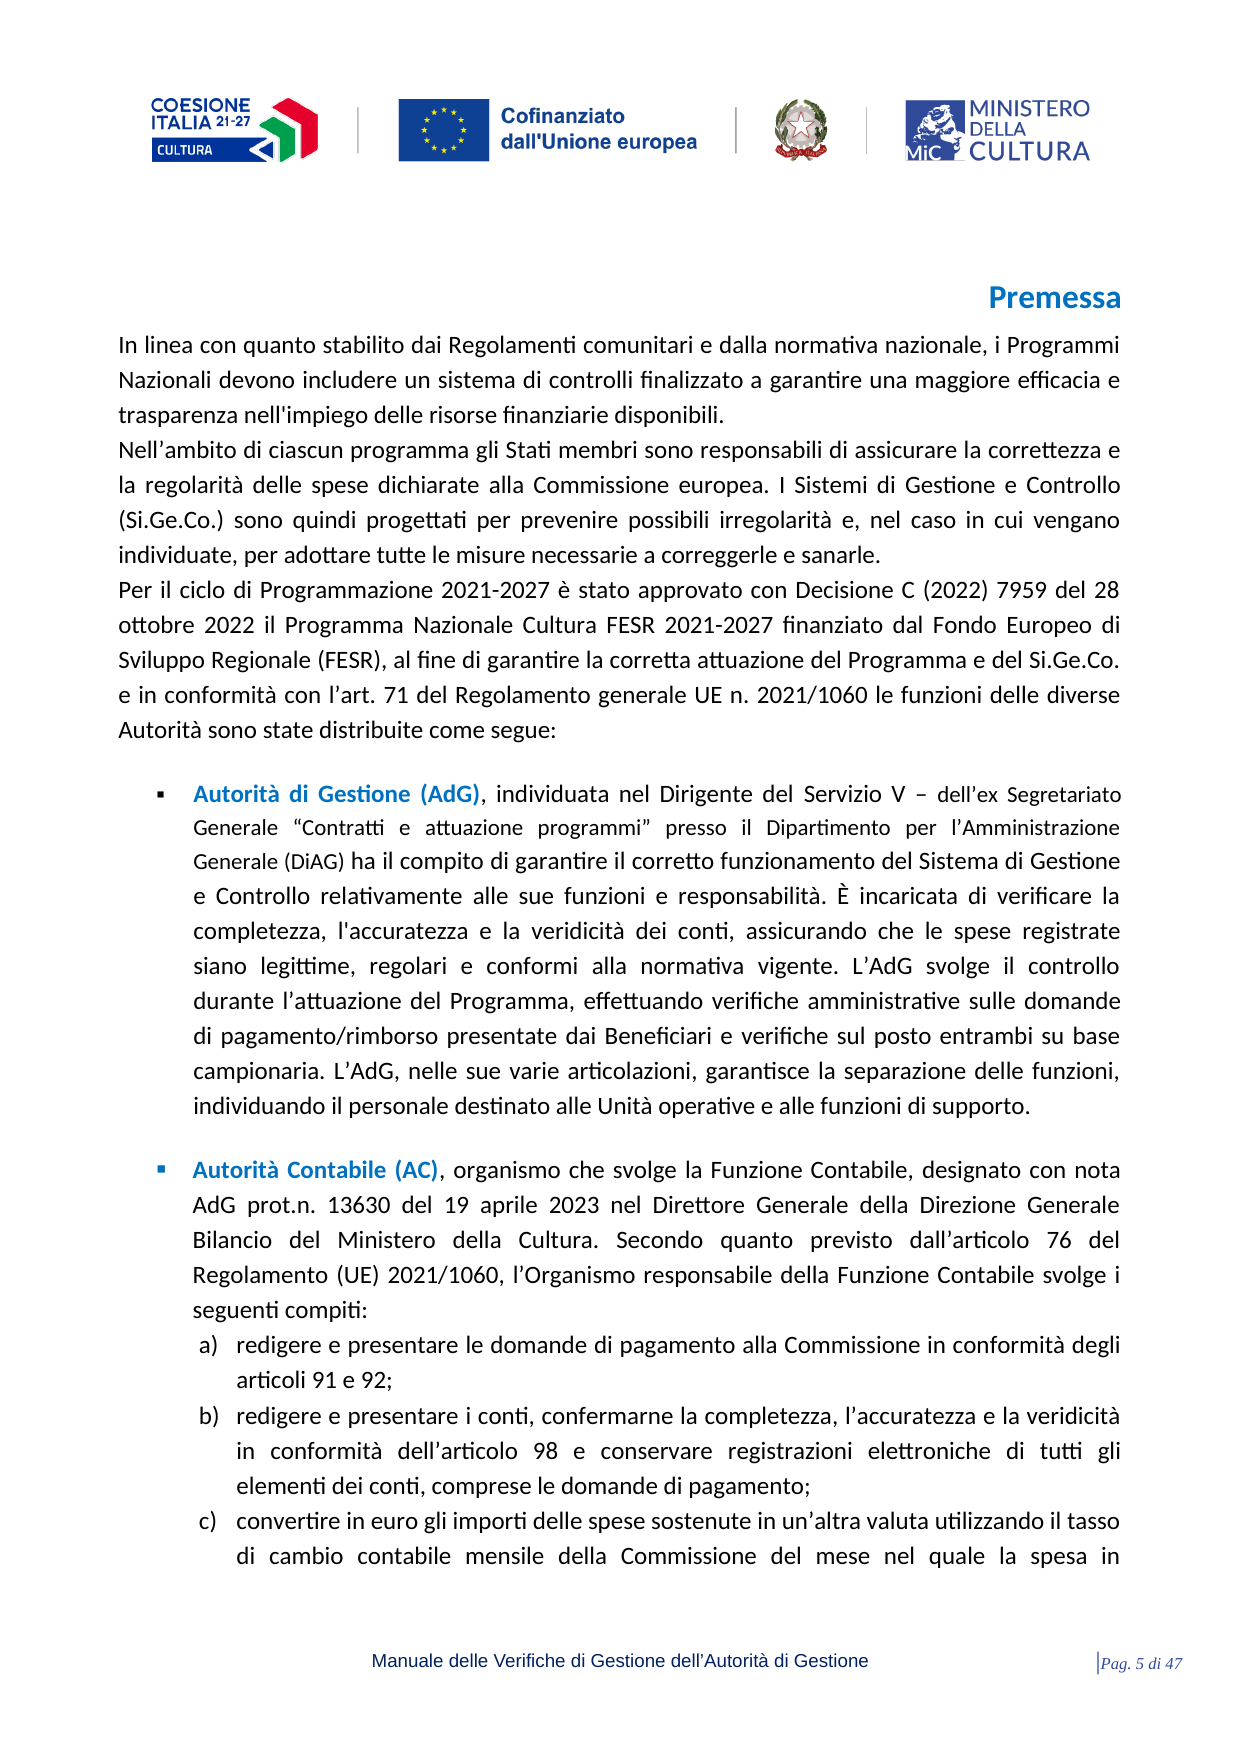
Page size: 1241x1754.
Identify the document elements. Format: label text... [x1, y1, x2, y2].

text Nell’ambito di ciascun programma gli Stati membri sono responsabili di assicurare la correttezza e la regolarità delle spese dichiarate alla Commissione europea. I Sistemi di Gestione e Controllo (Si.Ge.Co.) sono quindi progettati per prevenire possibili irregolarità e, nel caso in cui vengano individuate, per adottare tutte le misure necessarie a correggerle e sanarle. [118, 434, 1122, 569]
list redigere e presentare le domande di pagamento alla Commissione in conformità degli articoli 91 e 92; [199, 1330, 1122, 1395]
list redigere e presentare i conti, confermarne la completezza, l’accuratezza e la veridicità in conformità dell’articolo 98 e conservare registrazioni elettroniche di tutti gli elementi dei conti, comprese le domande di pagamento; [199, 1400, 1122, 1500]
picture [118, 82, 1123, 181]
text Per il ciclo di Programmazione 2021-2027 è stato approvato con Decisione C (2022) 7959 del 28 ottobre 2022 il Programma Nazionale Cultura FESR 2021-2027 finanziato dal Fondo Europeo di Sviluppo Regionale (FESR), al fine di garantire la corretta attuazione del Programma e del Si.Ge.Co. e in conformità con l’art. 71 del Regolamento generale UE n. 2021/1060 le funzioni delle diverse Autorità sono state distribuite come segue: [118, 574, 1122, 744]
list Autorità Contabile (AC), organismo che svolge la Funzione Contabile, designato con nota AdG prot.n. 13630 del 19 aprile 2023 nel Direttore Generale della Direzione Generale Bilancio del Ministero della Cultura. Secondo quanto previsto dall’articolo 76 del Regolamento (UE) 2021/1060, l’Organismo responsabile della Funzione Contabile svolge i seguenti compiti: [155, 1154, 1122, 1325]
list Autorità di Gestione (AdG), individuata nel Dirigente del Servizio V – dell’ex Segretariato Generale “Contratti e attuazione programmi” presso il Dipartimento per l’Amministrazione Generale (DiAG) ha il compito di garantire il corretto funzionamento del Sistema di Gestione e Controllo relativamente alle sue funzioni e responsabilità. È incaricata di verificare la completezza, l'accuratezza e la veridicità dei conti, assicurando che le spese registrate siano legittime, regolari e conformi alla normativa vigente. L’AdG svolge il controllo durante l’attuazione del Programma, effettuando verifiche amministrative sulle domande di pagamento/rimborso presentate dai Beneficiari e verifiche sul posto entrambi su base campionaria. L’AdG, nelle sue varie articolazioni, garantisce la separazione delle funzioni, individuando il personale destinato alle Unità operative e alle funzioni di supporto. [156, 778, 1122, 1121]
subtitle Premessa [118, 276, 1122, 317]
text In linea con quanto stabilito dai Regolamenti comunitari e dalla normativa nazionale, i Programmi Nazionali devono includere un sistema di controlli finalizzato a garantire una maggiore efficacia e trasparenza nell'impiego delle risorse finanziarie disponibili. [118, 329, 1122, 429]
